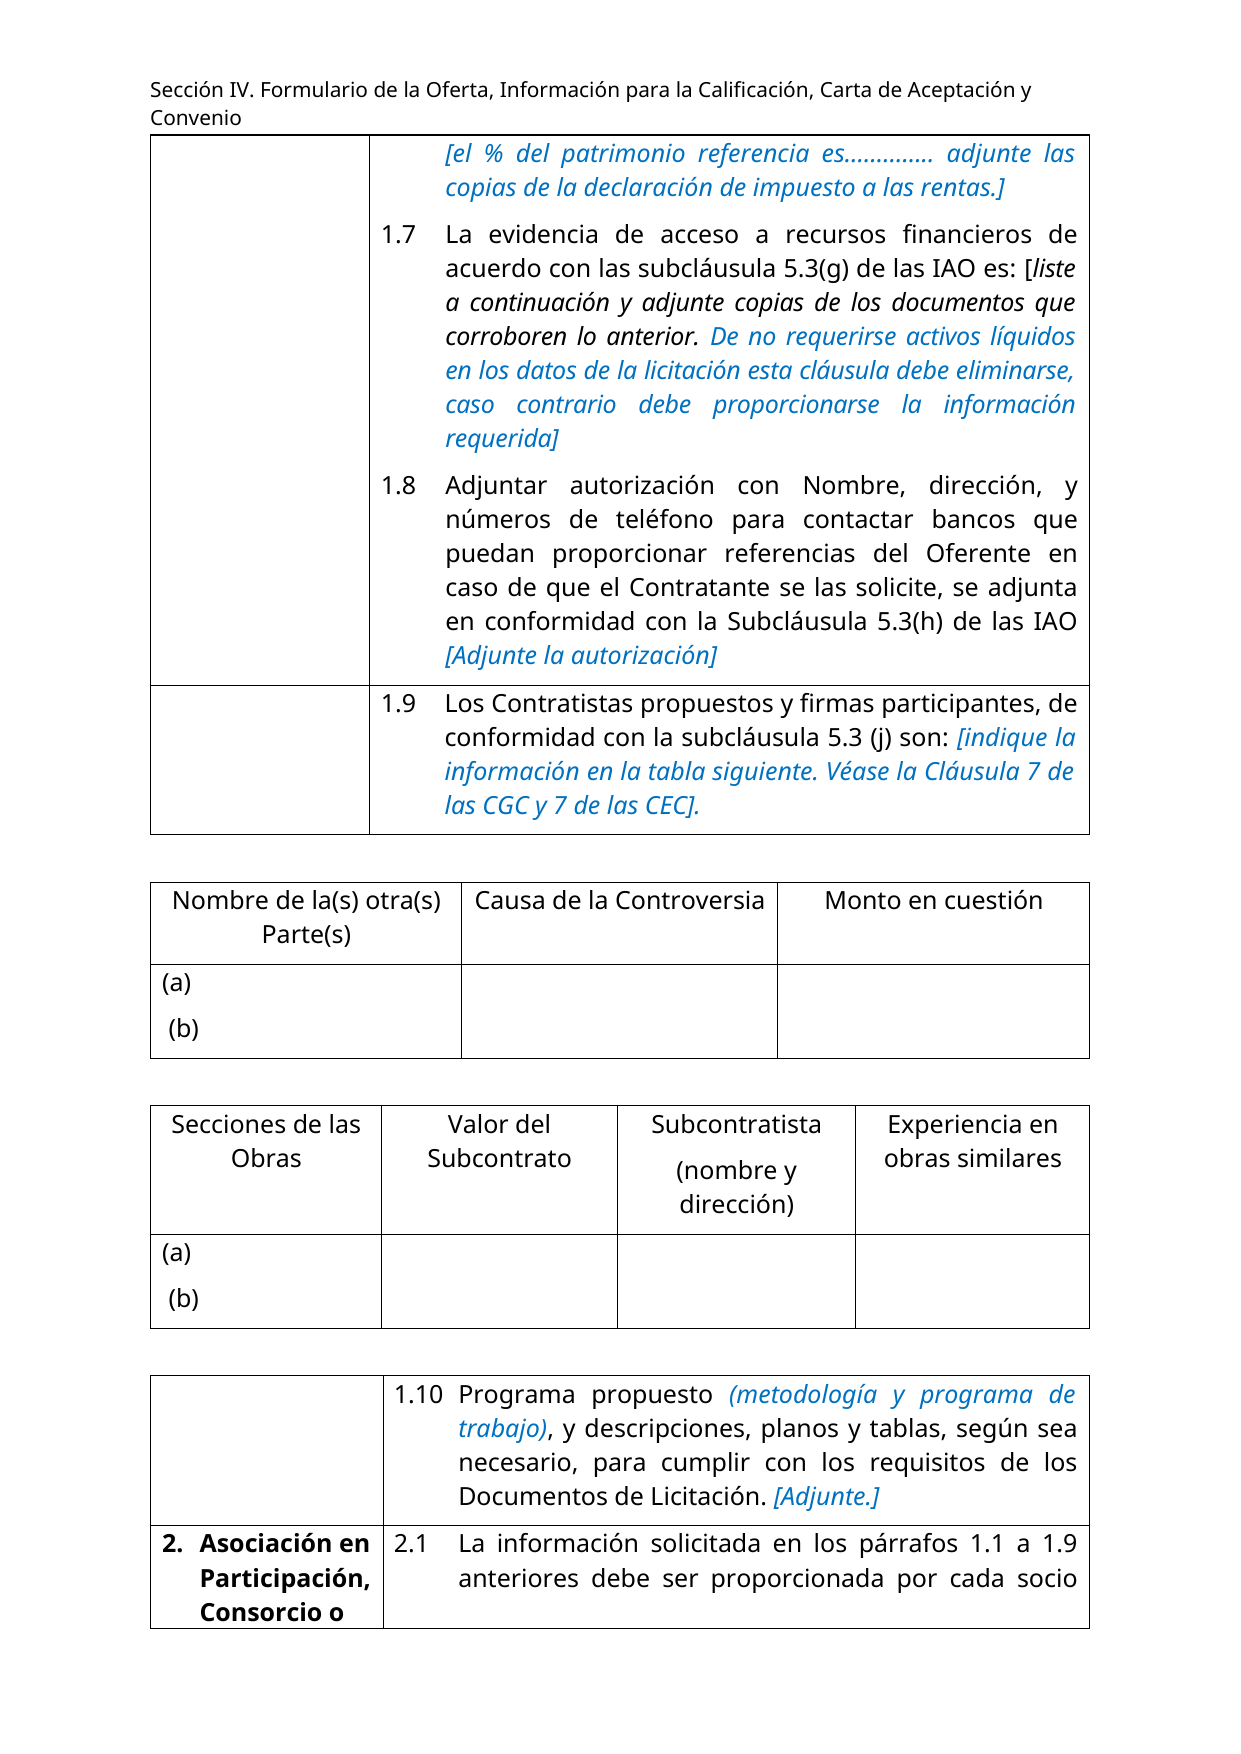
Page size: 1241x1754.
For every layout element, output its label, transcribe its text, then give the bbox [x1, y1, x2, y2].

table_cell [384, 1526, 1089, 1628]
table_header Nombre de la(s) otra(s) Parte(s) [151, 883, 461, 963]
table_header [151, 136, 369, 684]
table_cell (a) (b) [151, 1235, 381, 1328]
table_cell [618, 1235, 855, 1328]
table_header Subcontratista (nombre y dirección) [618, 1106, 855, 1233]
table_cell [382, 1235, 617, 1328]
table_header Secciones de las Obras [151, 1106, 381, 1233]
table_cell [462, 965, 777, 1058]
table_header [151, 1376, 383, 1525]
table_cell [856, 1235, 1089, 1328]
table_header Valor del Subcontrato [382, 1106, 617, 1233]
table_cell [778, 965, 1089, 1058]
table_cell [151, 1526, 383, 1628]
table_cell (a) (b) [151, 965, 461, 1058]
table_header Monto en cuestión [778, 883, 1089, 963]
table_header Experiencia en obras similares [856, 1106, 1089, 1233]
table_cell 1.9 Los Contratistas propuestos y firmas participantes, de conformidad con la subcláusula 5.3 (j) son: [indique la información en la tabla siguiente. Véase la Cláusula 7 de las CGC y 7 de las CEC]. [370, 686, 1089, 834]
table_header 1.10 Programa propuesto (metodología y programa de trabajo), y descripciones, planos y tablas, según sea necesario, para cumplir con los requisitos de los Documentos de Licitación. [Adjunte.] [384, 1376, 1089, 1525]
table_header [370, 136, 1089, 684]
table_cell [151, 686, 369, 834]
table_header Causa de la Controversia [462, 883, 777, 963]
